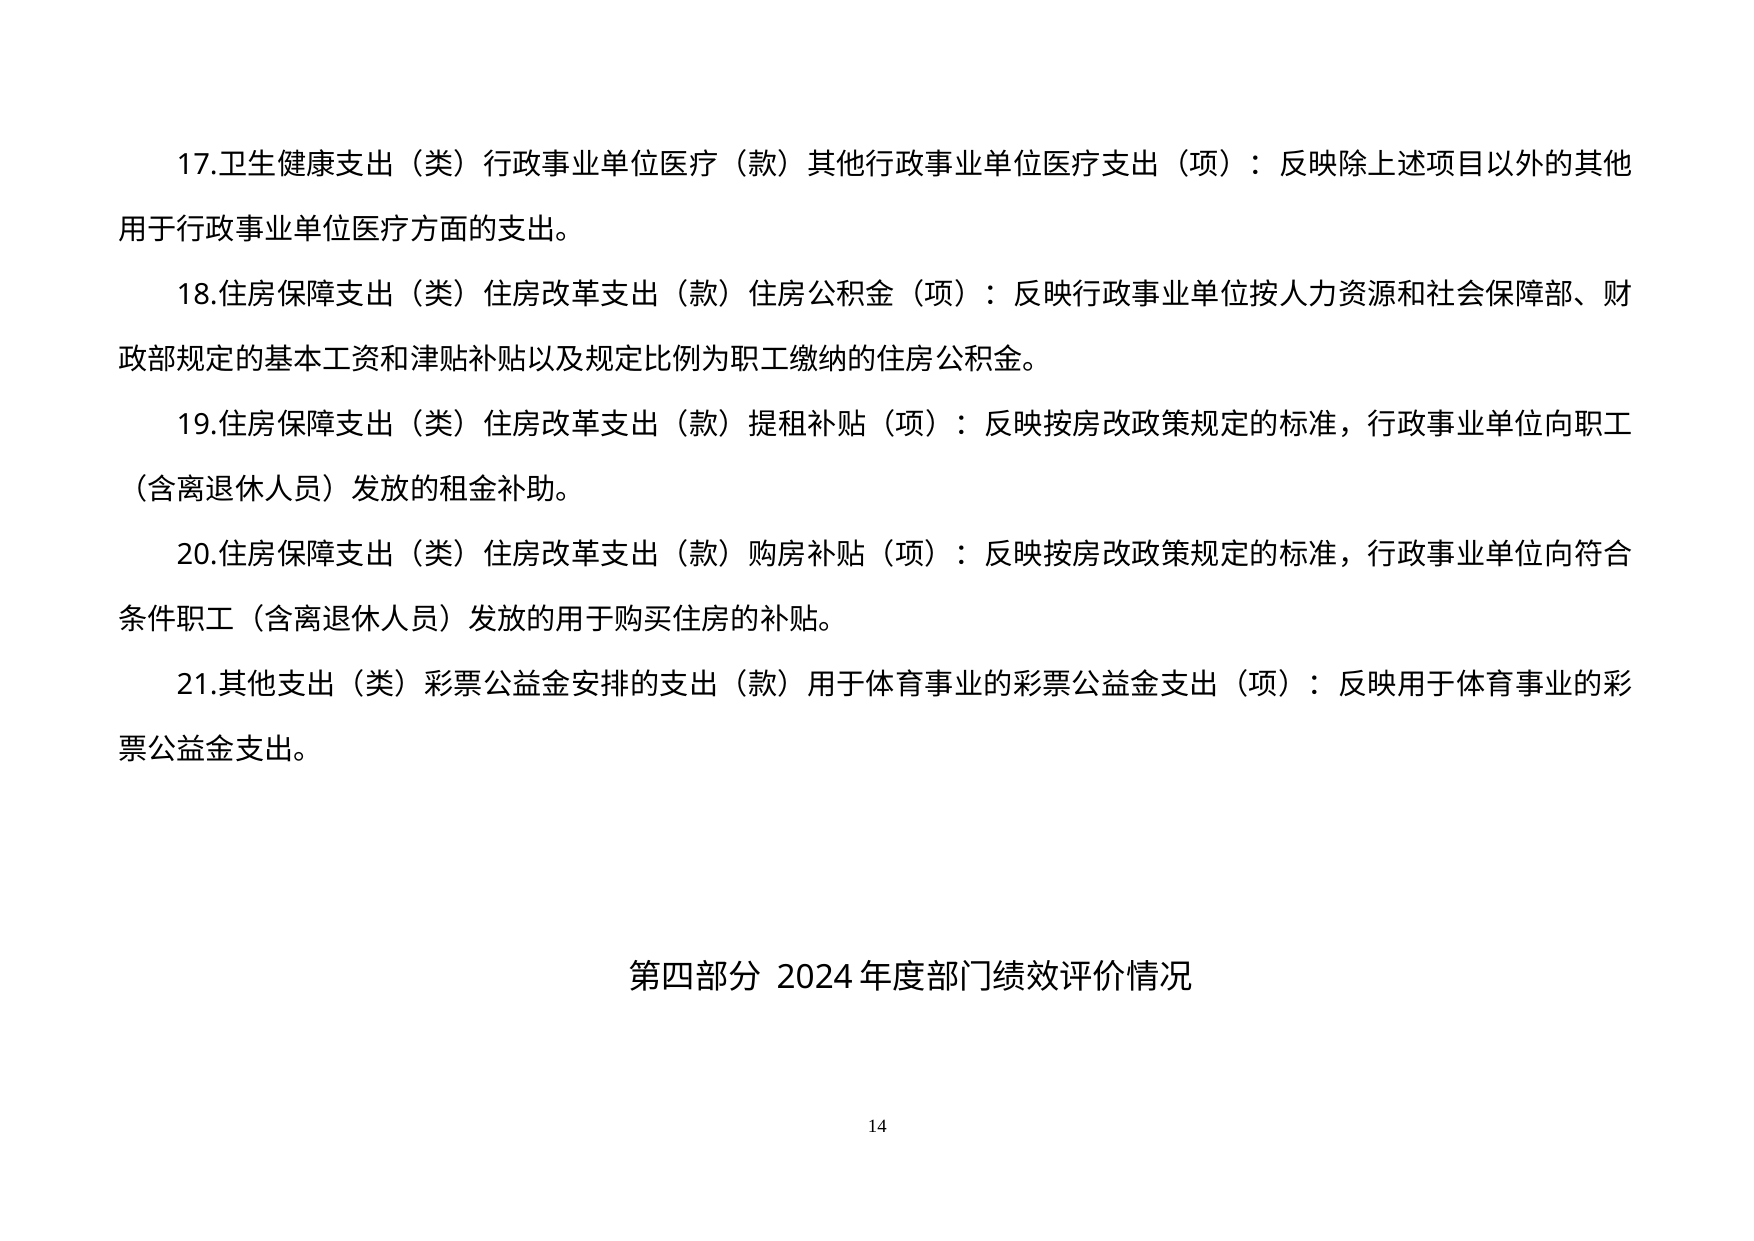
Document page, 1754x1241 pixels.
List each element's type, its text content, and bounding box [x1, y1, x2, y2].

text 第四部分 2024年度部门绩效评价情况 [118, 942, 1636, 1007]
text 20.住房保障支出（类）住房改革支出（款）购房补贴（项）：反映按房改政策规定的标准，行政事业单位向符合条件职工（含离退休人员）发放的用于购买住房的补贴。 [118, 519, 1636, 649]
text 19.住房保障支出（类）住房改革支出（款）提租补贴（项）：反映按房改政策规定的标准，行政事业单位向职工（含离退休人员）发放的租金补助。 [118, 389, 1636, 519]
text 18.住房保障支出（类）住房改革支出（款）住房公积金（项）：反映行政事业单位按人力资源和社会保障部、财政部规定的基本工资和津贴补贴以及规定比例为职工缴纳的住房公积金。 [118, 259, 1636, 389]
text 21.其他支出（类）彩票公益金安排的支出（款）用于体育事业的彩票公益金支出（项）：反映用于体育事业的彩票公益金支出。 [118, 649, 1636, 779]
text 17.卫生健康支出（类）行政事业单位医疗（款）其他行政事业单位医疗支出（项）：反映除上述项目以外的其他用于行政事业单位医疗方面的支出。 [118, 129, 1636, 259]
